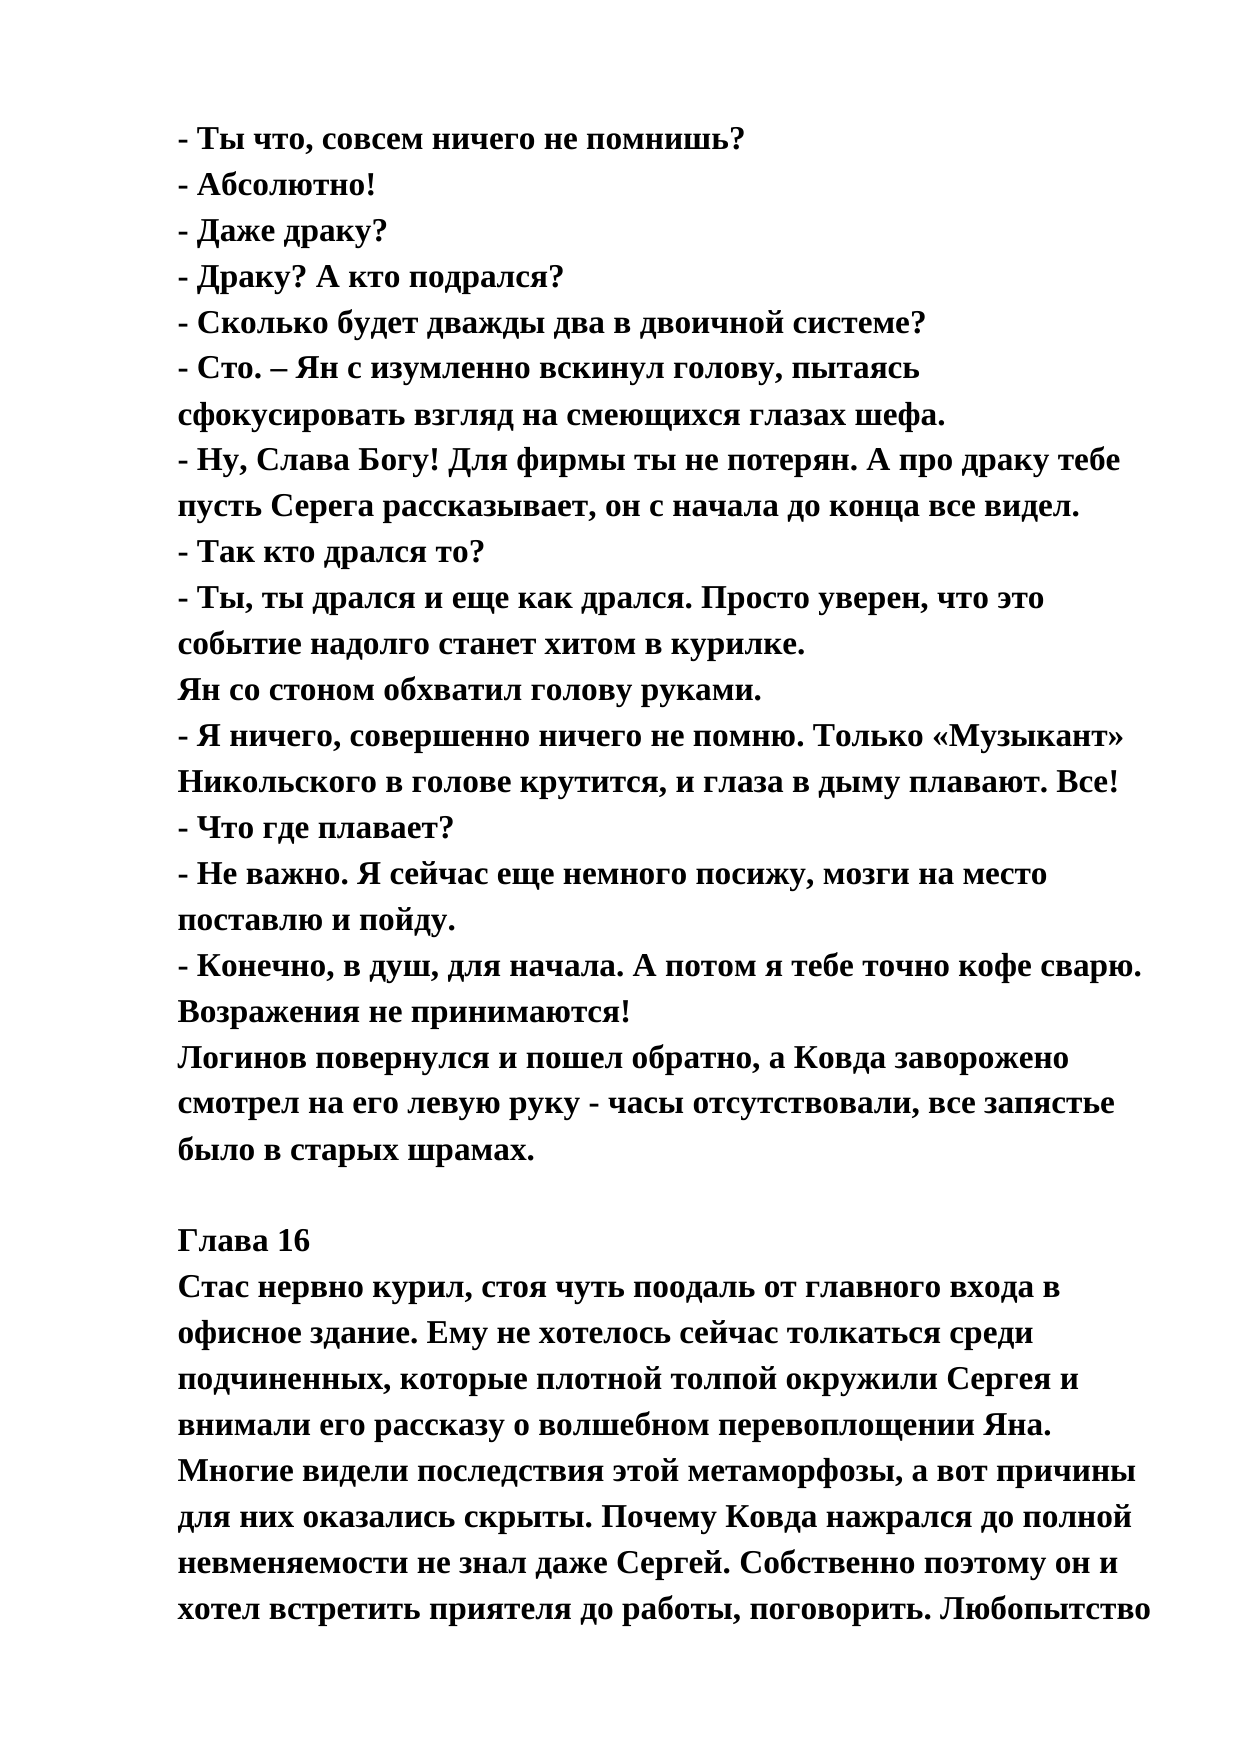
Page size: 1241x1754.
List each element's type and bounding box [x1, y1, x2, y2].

text [177, 118, 1152, 1626]
